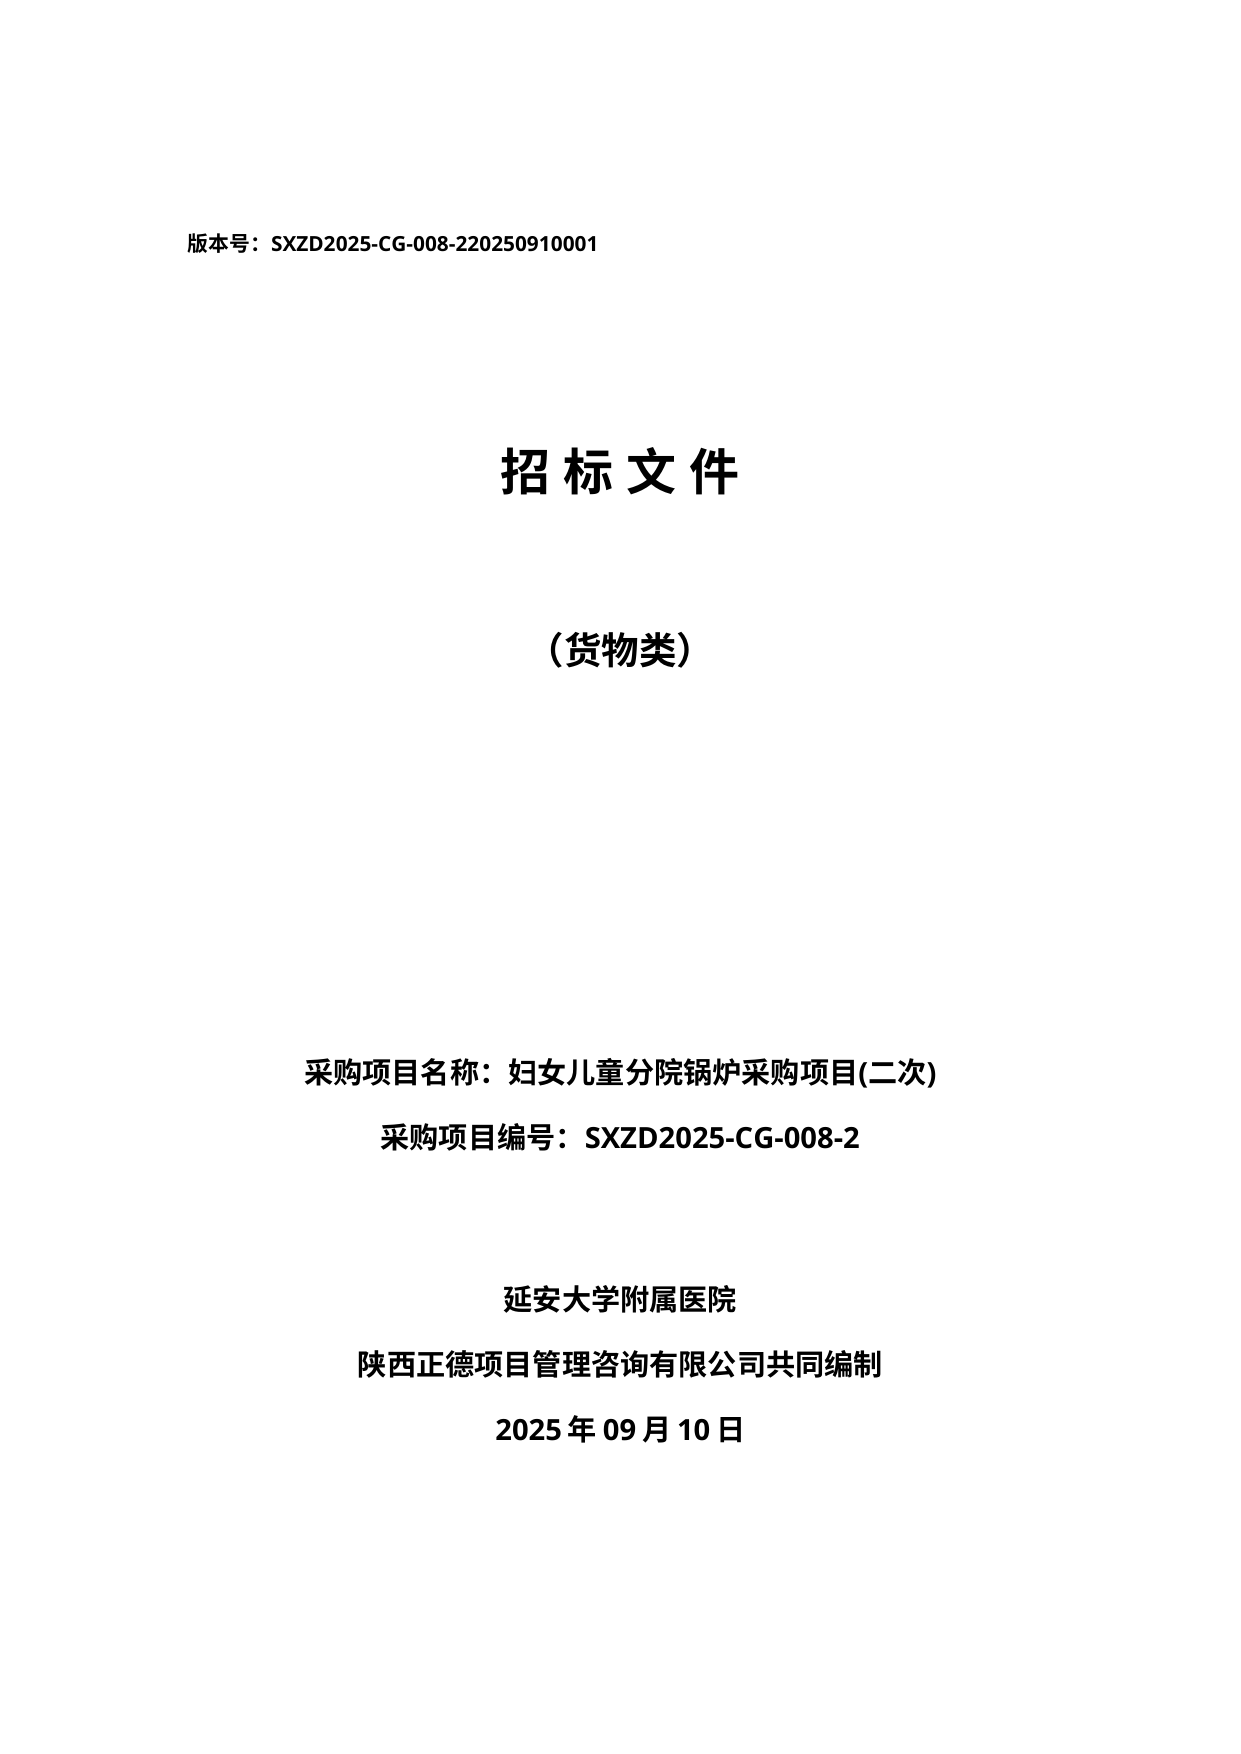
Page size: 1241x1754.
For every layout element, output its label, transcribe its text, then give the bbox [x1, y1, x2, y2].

text 招 标 文 件 [187, 422, 1053, 617]
text 陕西正德项目管理咨询有限公司共同编制 [187, 1332, 1053, 1397]
text 版本号：SXZD2025-CG-008-220250910001 [187, 227, 1053, 422]
text 采购项目编号：SXZD2025-CG-008-2 [187, 1104, 1053, 1267]
text 采购项目名称：妇女儿童分院锅炉采购项目(二次) [187, 1039, 1053, 1104]
text （货物类） [187, 617, 1053, 1039]
text 延安大学附属医院 [187, 1267, 1053, 1332]
text 2025年09月10日 [187, 1397, 1053, 1462]
